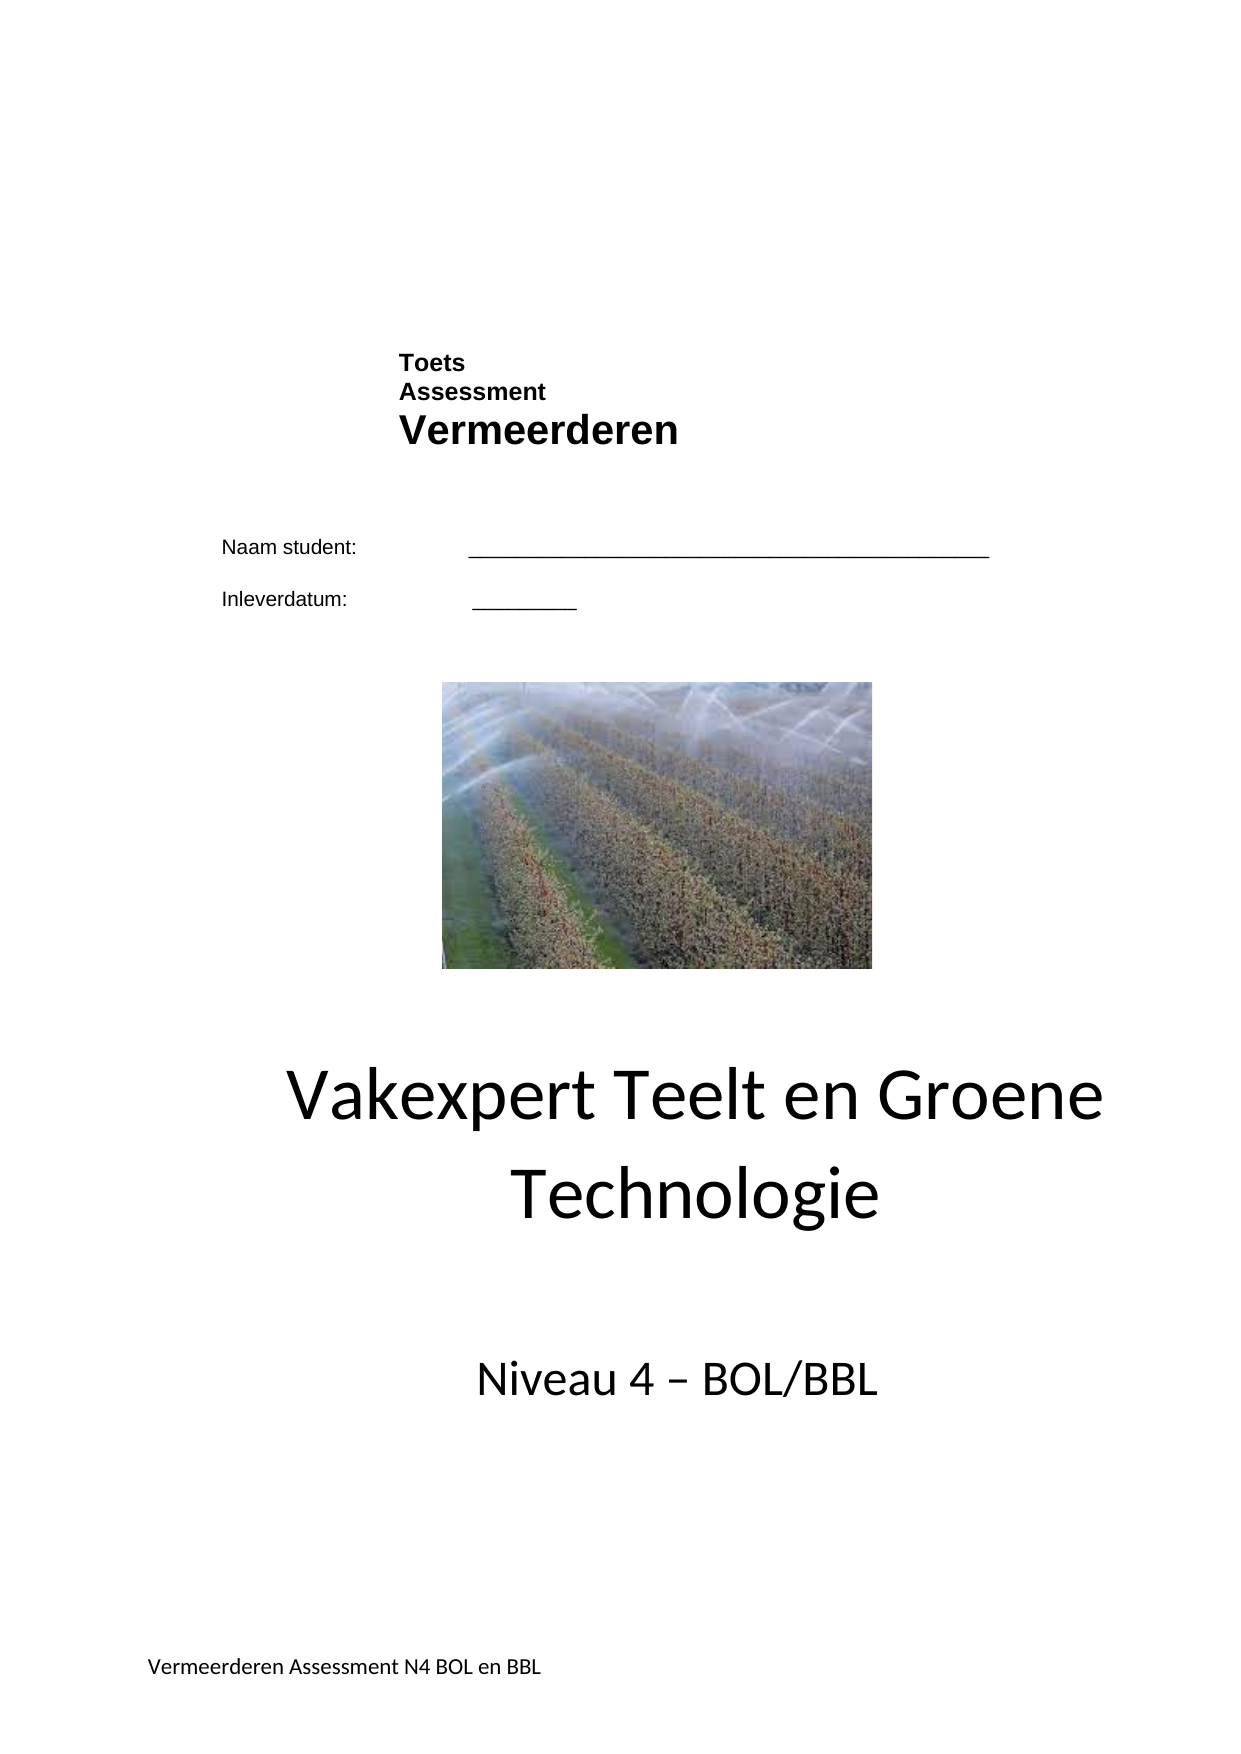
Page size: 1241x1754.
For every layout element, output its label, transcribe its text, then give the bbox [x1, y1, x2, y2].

text Inleverdatum: _________ [221, 587, 1093, 611]
text Naam student: _____________________________________________ [148, 511, 1093, 587]
picture [442, 682, 873, 969]
text Toets Assessment [148, 348, 1093, 406]
text Vermeerderen [148, 406, 1093, 453]
